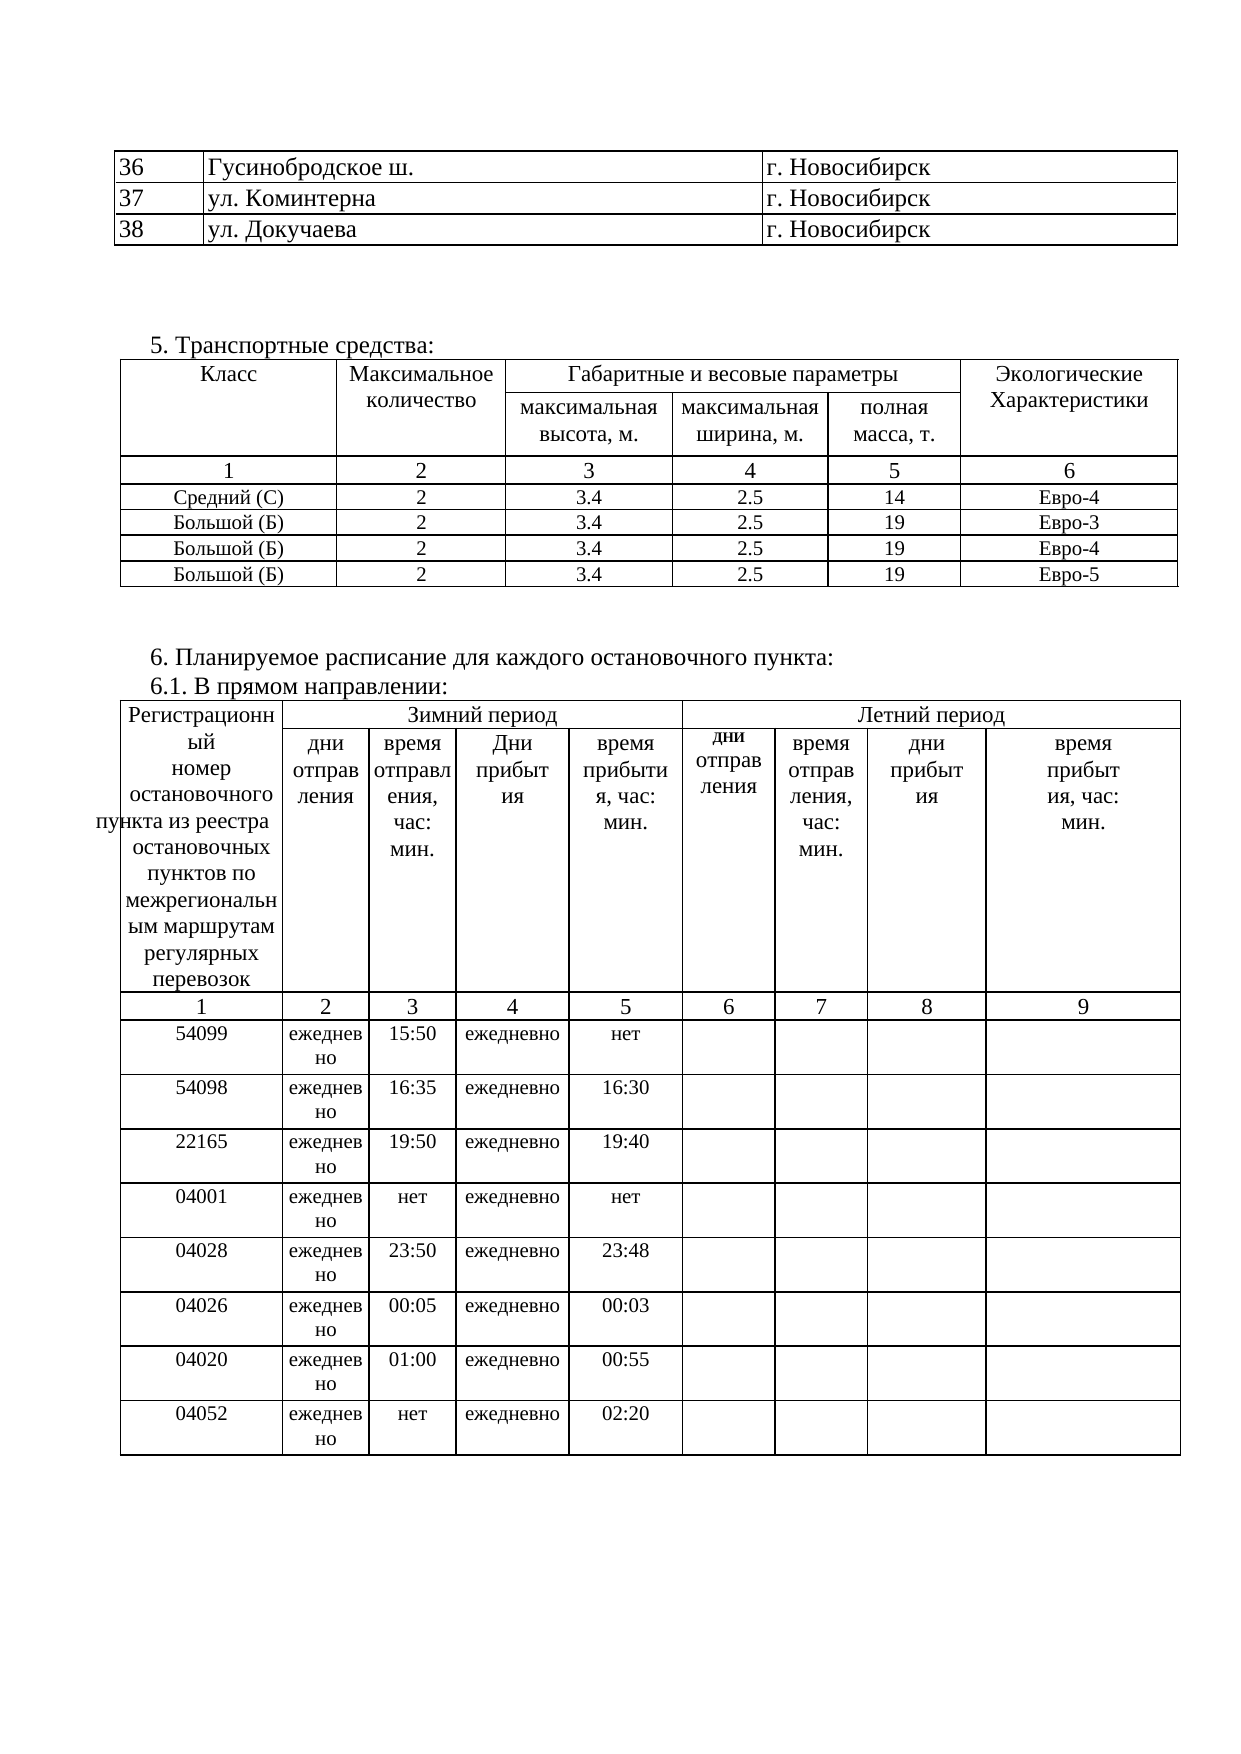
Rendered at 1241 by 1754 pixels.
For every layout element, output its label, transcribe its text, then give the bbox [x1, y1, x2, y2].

table_cell 4 [457, 993, 568, 1019]
table_cell Гусинобродское ш. [204, 152, 762, 181]
table_cell ежедневно [283, 1184, 368, 1237]
table_cell ежедневно [283, 1293, 368, 1345]
table_cell [987, 1347, 1180, 1400]
table_cell [868, 1293, 985, 1345]
table_cell 3.4 [506, 536, 672, 560]
table_cell 04052 [121, 1401, 282, 1454]
table_cell 2.5 [673, 510, 827, 534]
table_cell ежедневно [457, 1075, 568, 1128]
table_cell 15:50 [370, 1021, 455, 1073]
table_cell [868, 1184, 985, 1237]
table_cell г. Новосибирск [763, 152, 1177, 181]
table_cell 1 [121, 457, 336, 483]
table_cell ежедневно [457, 1021, 568, 1073]
table_cell дни прибыт ия [868, 729, 985, 991]
table_cell Большой (Б) [121, 536, 336, 560]
table_cell 2.5 [673, 485, 827, 509]
table_cell ежедневно [283, 1130, 368, 1182]
table_header Экологические Характеристики [961, 360, 1177, 455]
table_cell [987, 1075, 1180, 1128]
table_cell 3 [370, 993, 455, 1019]
table_cell ежедневно [457, 1293, 568, 1345]
table_cell [987, 1130, 1180, 1182]
table_cell 54099 [121, 1021, 282, 1073]
table_cell [776, 1347, 867, 1400]
table_cell 04001 [121, 1184, 282, 1237]
table_cell ул. Докучаева [204, 215, 762, 244]
table_cell [776, 1075, 867, 1128]
table_cell 6 [683, 993, 774, 1019]
table_header Летний период [683, 701, 1180, 728]
table_cell 19 [829, 536, 960, 560]
table_cell 3.4 [506, 510, 672, 534]
table_cell [868, 1075, 985, 1128]
table_cell [683, 1401, 774, 1454]
table_cell 3.4 [506, 562, 672, 586]
text 6. Планируемое расписание для каждого остановочного пункта: [150, 642, 1090, 671]
table_cell нет [370, 1401, 455, 1454]
table_cell 7 [776, 993, 867, 1019]
table_cell г. Новосибирск [763, 181, 1177, 213]
text 5. Транспортные средства: [150, 330, 1090, 358]
table_cell 2 [337, 562, 505, 586]
table_header Регистрационный номер остановочного пункта из реестра остановочных пунктов по межрегиональным маршрутам регулярных перевозок [121, 701, 282, 991]
table_cell [987, 1293, 1180, 1345]
table_cell [776, 1238, 867, 1291]
table_cell 6 [961, 457, 1177, 483]
table_cell 16:30 [570, 1075, 682, 1128]
table_cell 36 [115, 152, 203, 181]
table_cell 2 [283, 993, 368, 1019]
table_header Максимальное количество [337, 360, 505, 455]
table_cell 2 [337, 536, 505, 560]
table_cell ежедневно [457, 1347, 568, 1400]
table_cell ежедневно [457, 1130, 568, 1182]
table_cell 8 [868, 993, 985, 1019]
table_cell Большой (Б) [121, 510, 336, 534]
table_cell [868, 1130, 985, 1182]
table_cell максимальная высота, м. [506, 393, 672, 455]
table_cell полная масса, т. [829, 393, 960, 455]
table_cell 02:20 [570, 1401, 682, 1454]
table_cell 04020 [121, 1347, 282, 1400]
table_cell [776, 1184, 867, 1237]
table_cell [683, 1293, 774, 1345]
table_cell время отправ ления, час: мин. [776, 729, 867, 991]
table_cell время прибыти я, час: мин. [570, 729, 682, 991]
text 6.1. В прямом направлении: [150, 671, 1090, 700]
table_cell нет [570, 1184, 682, 1237]
table_cell 2.5 [673, 562, 827, 586]
table_cell ежедневно [457, 1238, 568, 1291]
table_cell 19:50 [370, 1130, 455, 1182]
table_cell 5 [829, 457, 960, 483]
table_cell 54098 [121, 1075, 282, 1128]
table_cell 23:48 [570, 1238, 682, 1291]
table_cell 19 [829, 510, 960, 534]
table_cell [683, 1021, 774, 1073]
table_cell 2 [337, 510, 505, 534]
table_cell [987, 1184, 1180, 1237]
table_cell 2.5 [673, 536, 827, 560]
table_cell время прибыт ия, час: мин. [987, 729, 1180, 991]
table_cell 2 [337, 485, 505, 509]
table_header Зимний период [283, 701, 682, 728]
table_cell ежедневно [457, 1184, 568, 1237]
table_cell 2 [337, 457, 505, 483]
table_cell 1 [121, 993, 282, 1019]
table_cell ежедневно [283, 1021, 368, 1073]
table_cell 19 [829, 562, 960, 586]
table_cell [776, 1130, 867, 1182]
table_cell 04026 [121, 1293, 282, 1345]
table_cell Большой (Б) [121, 562, 336, 586]
table_cell максимальная ширина, м. [673, 393, 827, 455]
table_cell [683, 1130, 774, 1182]
table_cell Евро-3 [961, 510, 1177, 534]
table_cell 9 [987, 993, 1180, 1019]
table_cell время отправл ения, час: мин. [370, 729, 455, 991]
table_cell [868, 1401, 985, 1454]
table_cell ДНИ отправ ления [683, 729, 774, 991]
table_header Класс [121, 360, 336, 455]
table_cell Дни прибыт ия [457, 729, 568, 991]
table_cell ежедневно [283, 1238, 368, 1291]
table_cell 19:40 [570, 1130, 682, 1182]
table_cell [987, 1238, 1180, 1291]
table_cell [683, 1075, 774, 1128]
table_cell [683, 1347, 774, 1400]
table_cell 23:50 [370, 1238, 455, 1291]
table_cell 00:55 [570, 1347, 682, 1400]
table_cell 3 [506, 457, 672, 483]
table_cell 00:03 [570, 1293, 682, 1345]
table_cell дни отправ ления [283, 729, 368, 991]
table_cell нет [370, 1184, 455, 1237]
table_cell Евро-4 [961, 485, 1177, 509]
table_cell 3.4 [506, 485, 672, 509]
table_cell [987, 1021, 1180, 1073]
table_cell [683, 1238, 774, 1291]
table_cell [776, 1021, 867, 1073]
table_cell 04028 [121, 1238, 282, 1291]
table_cell [868, 1021, 985, 1073]
table_cell 01:00 [370, 1347, 455, 1400]
table_cell [987, 1401, 1180, 1454]
table_cell [683, 1184, 774, 1237]
table_cell ул. Коминтерна [204, 183, 762, 213]
table_cell Евро-4 [961, 536, 1177, 560]
table_cell Евро-5 [961, 562, 1177, 586]
table_cell г. Новосибирск [763, 213, 1177, 244]
table_cell 38 [115, 214, 203, 244]
table_cell ежедневно [283, 1401, 368, 1454]
table_cell [776, 1293, 867, 1345]
table_cell ежедневно [283, 1075, 368, 1128]
table_cell ежедневно [283, 1347, 368, 1400]
table_cell 4 [673, 457, 827, 483]
table_cell 16:35 [370, 1075, 455, 1128]
table_cell 37 [115, 183, 203, 213]
table_cell 00:05 [370, 1293, 455, 1345]
table_cell [776, 1401, 867, 1454]
table_cell нет [570, 1021, 682, 1073]
table_cell [868, 1347, 985, 1400]
table_header Габаритные и весовые параметры [506, 360, 960, 392]
table_cell [868, 1238, 985, 1291]
table_cell 22165 [121, 1130, 282, 1182]
table_cell ежедневно [457, 1401, 568, 1454]
table_cell 14 [829, 485, 960, 509]
table_cell 5 [570, 993, 682, 1019]
table_cell Средний (С) [121, 485, 336, 509]
